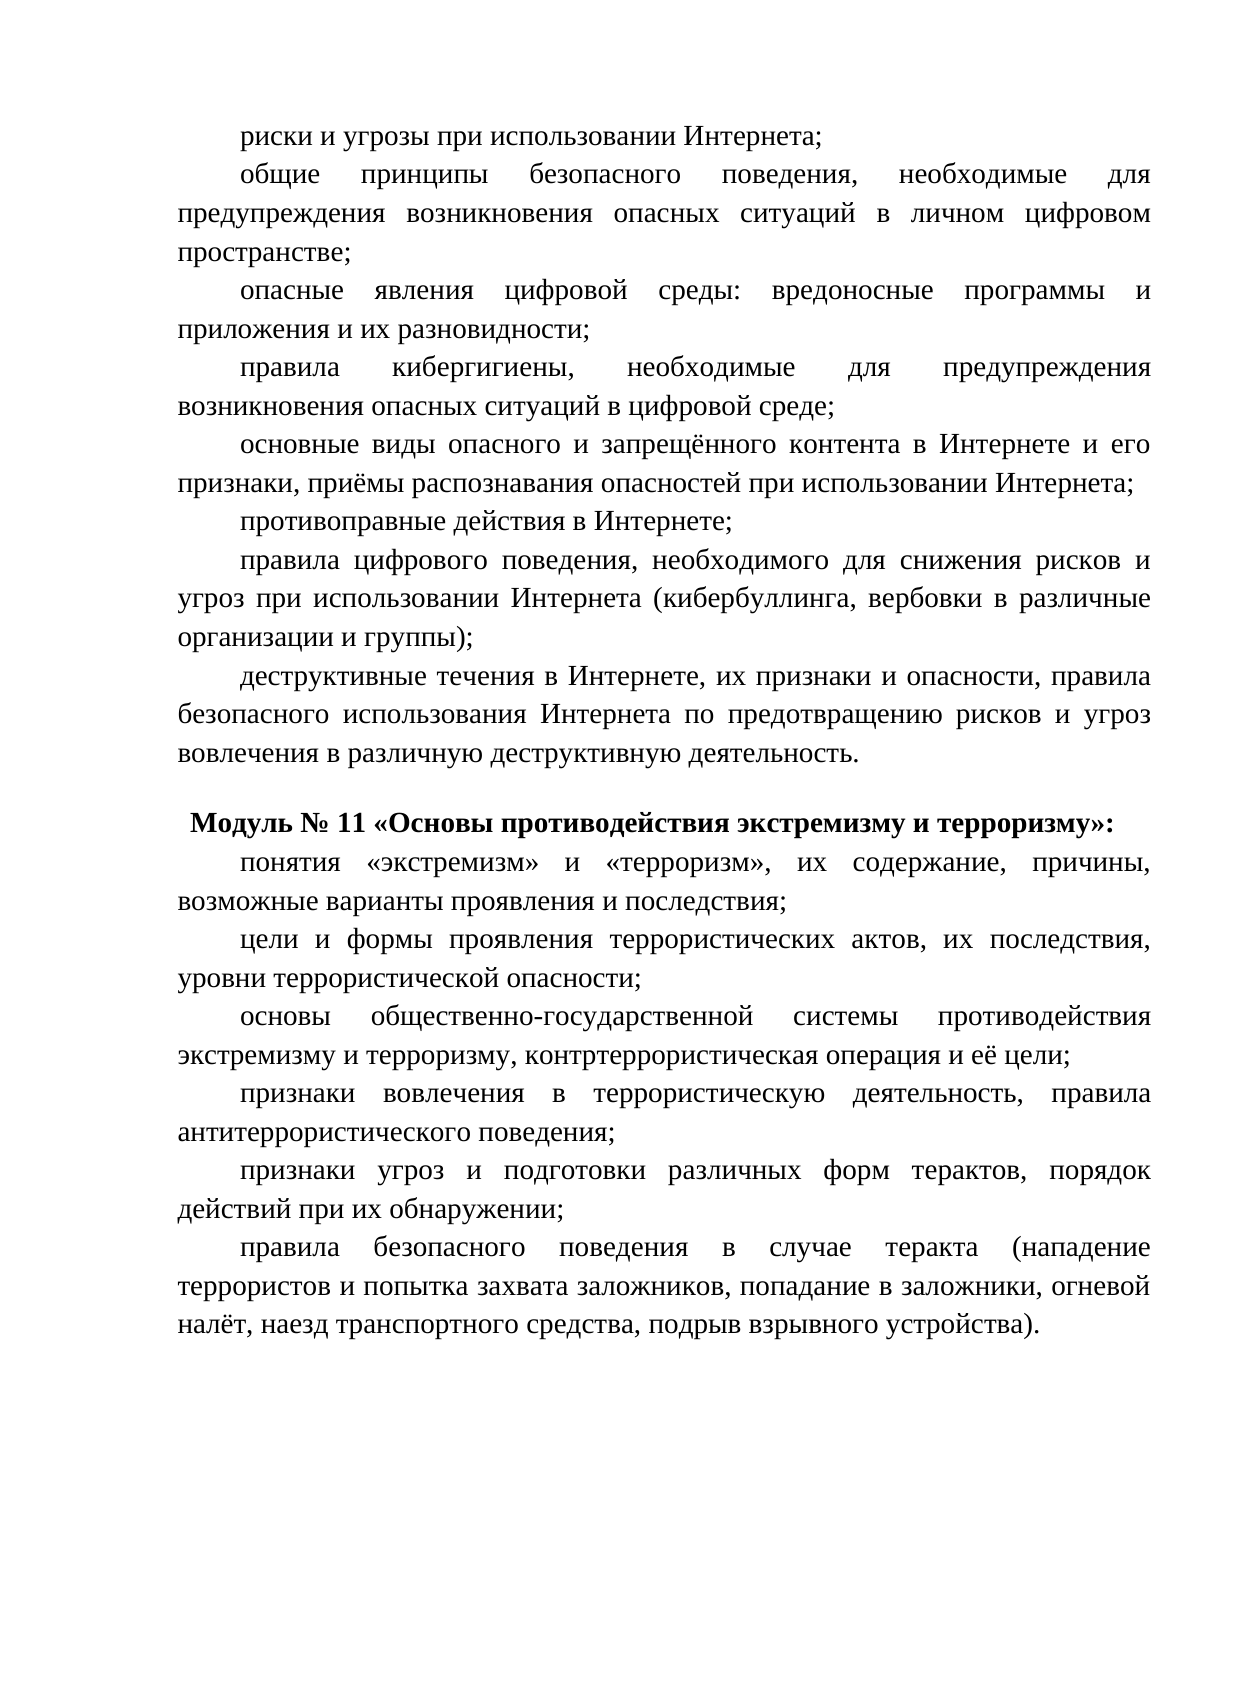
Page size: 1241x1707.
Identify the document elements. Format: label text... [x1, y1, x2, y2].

text цели и формы проявления террористических актов, их последствия, уровни террористической опасности; [177, 921, 1152, 993]
text опасные явления цифровой среды: вредоносные программы и приложения и их разновидности; [177, 272, 1152, 344]
text правила кибергигиены, необходимые для предупреждения возникновения опасных ситуаций в цифровой среде; [177, 349, 1152, 421]
text деструктивные течения в Интернете, их признаки и опасности, правила безопасного использования Интернета по предотвращению рисков и угроз вовлечения в различную деструктивную деятельность. [177, 658, 1152, 768]
text основные виды опасного и запрещённого контента в Интернете и его признаки, приёмы распознавания опасностей при использовании Интернета; [177, 426, 1152, 498]
text правила безопасного поведения в случае теракта (нападение террористов и попытка захвата заложников, попадание в заложники, огневой налёт, наезд транспортного средства, подрыв взрывного устройства). [177, 1229, 1152, 1340]
text противоправные действия в Интернете; [177, 503, 1152, 537]
text риски и угрозы при использовании Интернета; [177, 118, 1152, 152]
text правила цифрового поведения, необходимого для снижения рисков и угроз при использовании Интернета (кибербуллинга, вербовки в различные организации и группы); [177, 542, 1152, 653]
text признаки угроз и подготовки различных форм терактов, порядок действий при их обнаружении; [177, 1152, 1152, 1224]
text признаки вовлечения в террористическую деятельность, правила антитеррористического поведения; [177, 1075, 1152, 1147]
text Модуль № 11 «Основы противодействия экстремизму и терроризму»: [190, 806, 1152, 839]
text понятия «экстремизм» и «терроризм», их содержание, причины, возможные варианты проявления и последствия; [177, 844, 1152, 916]
text общие принципы безопасного поведения, необходимые для предупреждения возникновения опасных ситуаций в личном цифровом пространстве; [177, 157, 1152, 267]
text основы общественно-государственной системы противодействия экстремизму и терроризму, контртеррористическая операция и её цели; [177, 998, 1152, 1070]
